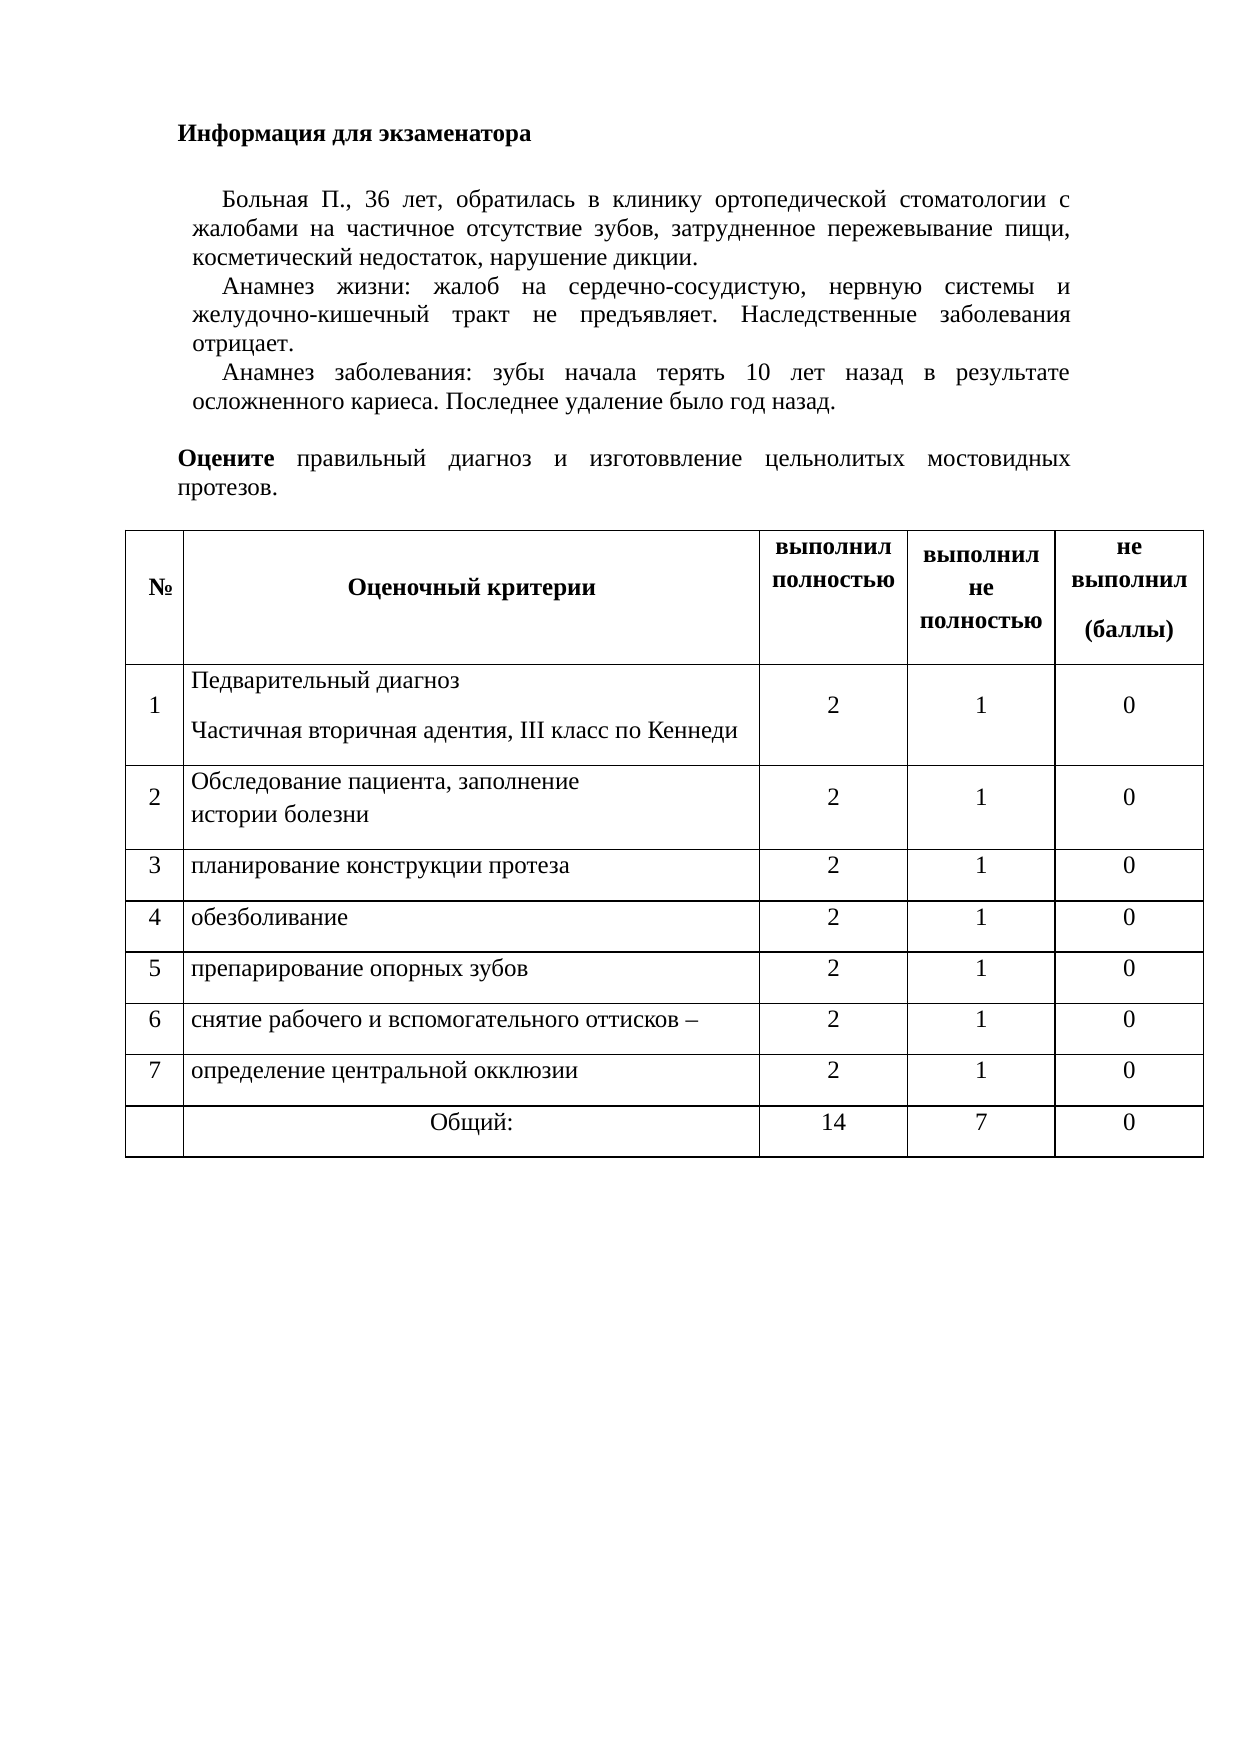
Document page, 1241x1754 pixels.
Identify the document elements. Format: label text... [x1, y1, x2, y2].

text Анамнез жизни: жалоб на сердечно-сосудистую, нервную системы и желудочно-кишечный тракт не предъявляет. Наследственные заболевания отрицает. [192, 271, 1071, 357]
table_cell 1 [908, 1055, 1054, 1105]
table_cell [126, 1107, 183, 1156]
table_header Оценочный критерии [184, 531, 759, 663]
table_cell 1 [908, 902, 1054, 951]
table_header не выполнил (баллы) [1056, 531, 1203, 663]
table_cell Педварительный диагноз Частичная вторичная адентия, III класс по Кеннеди [184, 665, 759, 764]
text Информация для экзаменатора [177, 118, 1152, 147]
table_cell 4 [126, 902, 183, 951]
table_cell 1 [908, 1004, 1054, 1054]
table_cell 0 [1056, 953, 1203, 1002]
table_cell 1 [908, 953, 1054, 1002]
table_cell 2 [760, 902, 907, 951]
table_cell планирование конструкции протеза [184, 850, 759, 900]
table_cell 0 [1056, 766, 1203, 849]
text Оцените правильный диагноз и изготоввление цельнолитых мостовидных протезов. [177, 443, 1071, 501]
table_cell 2 [760, 953, 907, 1002]
table_cell 3 [126, 850, 183, 900]
table_cell 0 [1056, 1107, 1203, 1156]
table_cell 14 [760, 1107, 907, 1156]
text Анамнез заболевания: зубы начала терять 10 лет назад в результате осложненного кариеса. Последнее удаление было год назад. [192, 357, 1071, 414]
text Больная П., 36 лет, обратилась в клинику ортопедической стоматологии с жалобами на частичное отсутствие зубов, затрудненное пережевывание пищи, косметический недостаток, нарушение дикции. [192, 184, 1071, 271]
table_cell препарирование опорных зубов [184, 953, 759, 1002]
table_cell 2 [760, 1004, 907, 1054]
table_cell Обследование пациента, заполнение истории болезни [184, 766, 759, 849]
table_cell 1 [908, 850, 1054, 900]
table_cell 1 [908, 665, 1054, 764]
table_cell снятие рабочего и вспомогательного оттисков – [184, 1004, 759, 1054]
table_cell 2 [126, 766, 183, 849]
table_cell 7 [126, 1055, 183, 1105]
table_cell 0 [1056, 1055, 1203, 1105]
table_cell 5 [126, 953, 183, 1002]
table_cell 2 [760, 850, 907, 900]
table_cell 0 [1056, 850, 1203, 900]
table_cell 1 [908, 766, 1054, 849]
table_header № [126, 531, 183, 663]
table_header выполнил полностью [760, 531, 907, 663]
table_cell 0 [1056, 902, 1203, 951]
table_cell 2 [760, 766, 907, 849]
table_cell 7 [908, 1107, 1054, 1156]
table_cell Общий: [184, 1107, 759, 1156]
table_cell определение центральной окклюзии [184, 1055, 759, 1105]
table_cell обезболивание [184, 902, 759, 951]
table_cell 6 [126, 1004, 183, 1054]
table_cell 0 [1056, 665, 1203, 764]
table_cell 2 [760, 1055, 907, 1105]
table_cell 0 [1056, 1004, 1203, 1054]
table_cell 1 [126, 665, 183, 764]
table_cell 2 [760, 665, 907, 764]
table_header выполнил не полностью [908, 531, 1054, 663]
